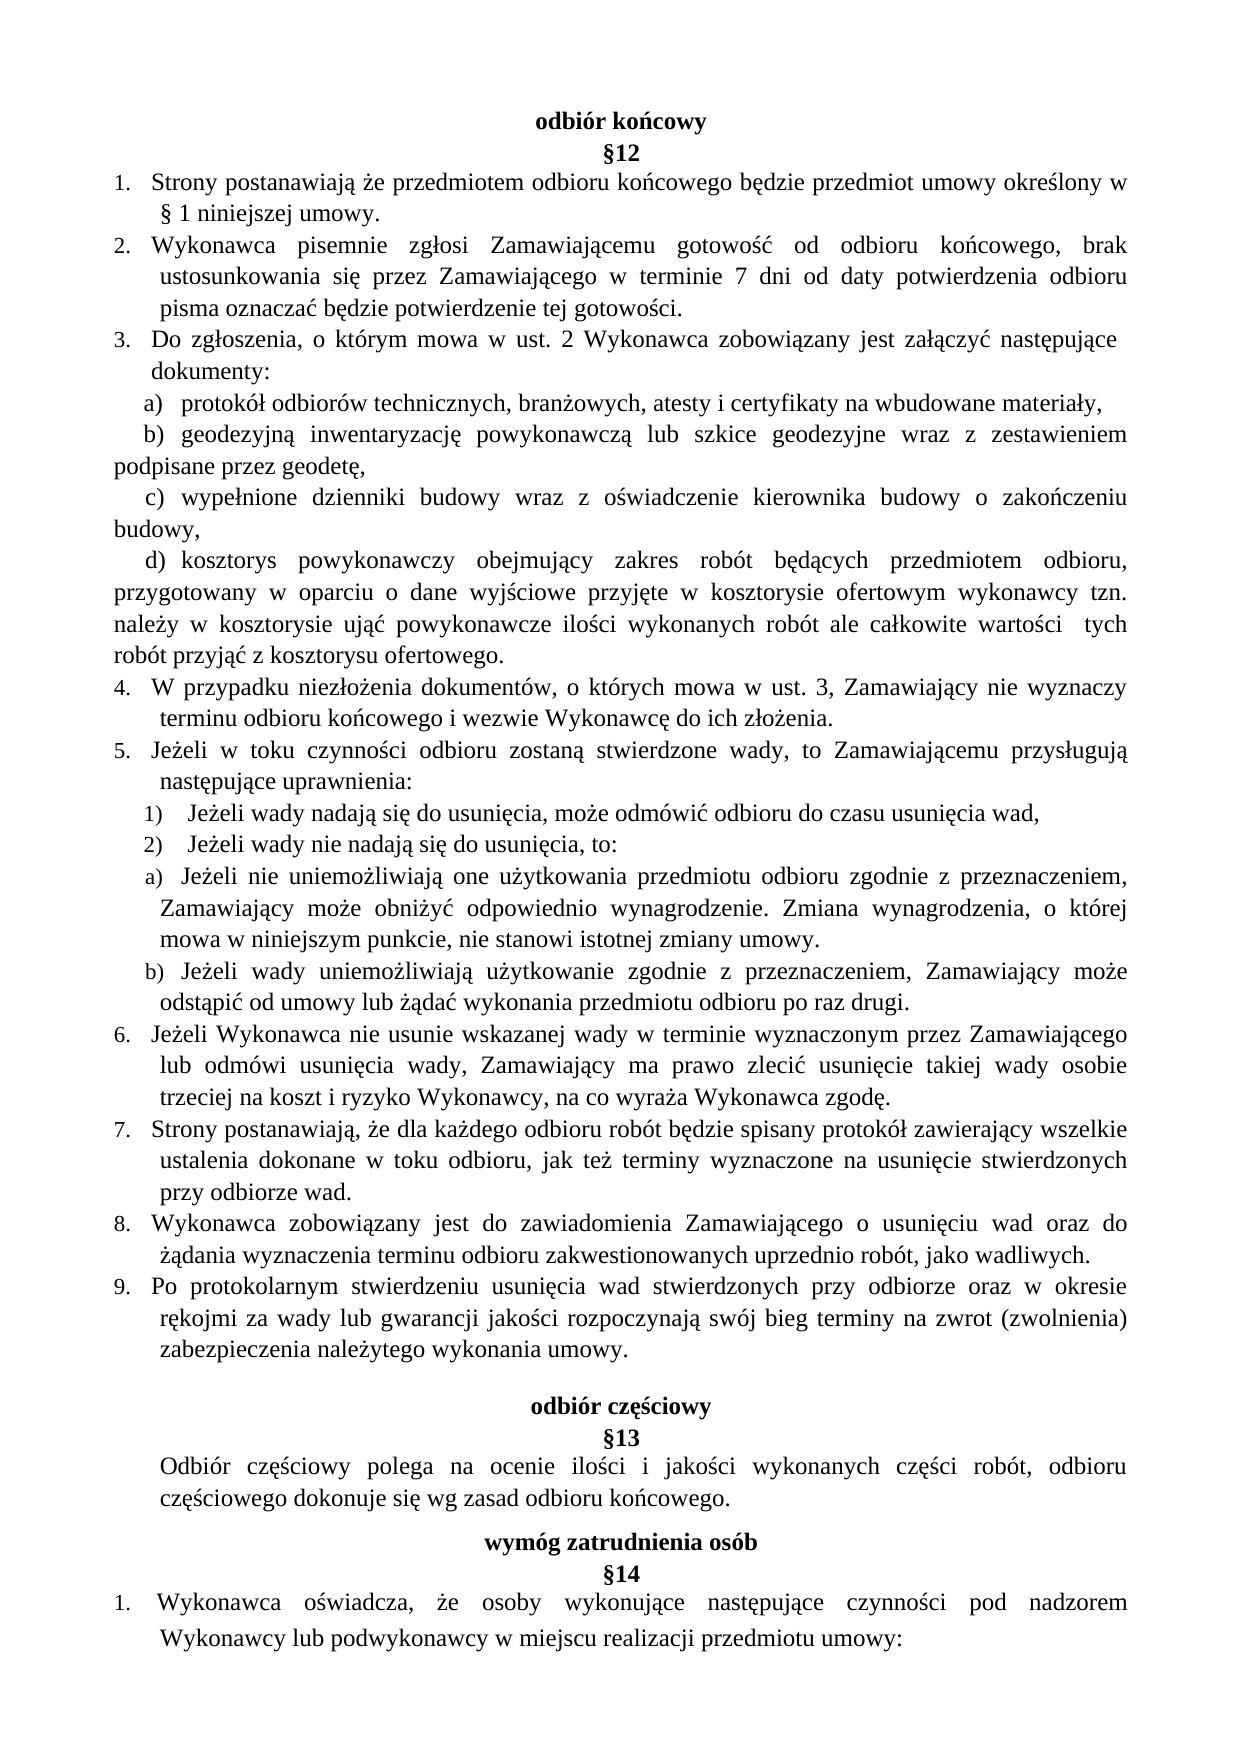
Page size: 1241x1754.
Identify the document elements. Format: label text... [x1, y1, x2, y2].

list protokół odbiorów technicznych, branżowych, atesty i certyfikaty na wbudowane materiały, [143, 388, 1128, 416]
list Wykonawca zobowiązany jest do zawiadomienia Zamawiającego o usunięciu wad oraz do żądania wyznaczenia terminu odbioru zakwestionowanych uprzednio robót, jako wadliwych. [114, 1208, 1128, 1269]
list wypełnione dzienniki budowy wraz z oświadczenie kierownika budowy o zakończeniu budowy, [114, 482, 1128, 543]
text §12 [114, 138, 1128, 167]
list W przypadku niezłożenia dokumentów, o których mowa w ust. 3, Zamawiający nie wyznaczy terminu odbioru końcowego i wezwie Wykonawcę do ich złożenia. [114, 672, 1128, 732]
list Jeżeli wady nie nadają się do usunięcia, to: [114, 829, 1128, 858]
text §14 [114, 1559, 1128, 1587]
subtitle wymóg zatrudnienia osób [114, 1527, 1128, 1556]
list Do zgłoszenia, o którym mowa w ust. 2 Wykonawca zobowiązany jest załączyć następujące dokumenty: [114, 324, 1128, 385]
subtitle odbiór częściowy [114, 1391, 1128, 1420]
list Wykonawca pisemnie zgłosi Zamawiającemu gotowość od odbioru końcowego, brak ustosunkowania się przez Zamawiającego w terminie 7 dni od daty potwierdzenia odbioru pisma oznaczać będzie potwierdzenie tej gotowości. [114, 230, 1128, 322]
list Jeżeli wady uniemożliwiają użytkowanie zgodnie z przeznaczeniem, Zamawiający może odstąpić od umowy lub żądać wykonania przedmiotu odbioru po raz drugi. [145, 956, 1128, 1016]
list Strony postanawiają że przedmiotem odbioru końcowego będzie przedmiot umowy określony w § 1 niniejszej umowy. [114, 167, 1128, 227]
list Jeżeli w toku czynności odbioru zostaną stwierdzone wady, to Zamawiającemu przysługują następujące uprawnienia: [114, 735, 1128, 795]
list Jeżeli Wykonawca nie usunie wskazanej wady w terminie wyznaczonym przez Zamawiającego lub odmówi usunięcia wady, Zamawiający ma prawo zlecić usunięcie takiej wady osobie trzeciej na koszt i ryzyko Wykonawcy, na co wyraża Wykonawca zgodę. [114, 1019, 1128, 1111]
text Odbiór częściowy polega na ocenie ilości i jakości wykonanych części robót, odbioru częściowego dokonuje się wg zasad odbioru końcowego. [159, 1451, 1128, 1512]
text §13 [114, 1423, 1128, 1451]
list Wykonawca oświadcza, że osoby wykonujące następujące czynności pod nadzorem Wykonawcy lub podwykonawcy w miejscu realizacji przedmiotu umowy: [114, 1587, 1128, 1652]
list kosztorys powykonawczy obejmujący zakres robót będących przedmiotem odbioru, przygotowany w oparciu o dane wyjściowe przyjęte w kosztorysie ofertowym wykonawcy tzn. należy w kosztorysie ująć powykonawcze ilości wykonanych robót ale całkowite wartości tych robót przyjąć z kosztorysu ofertowego. [114, 546, 1128, 669]
list Po protokolarnym stwierdzeniu usunięcia wad stwierdzonych przy odbiorze oraz w okresie rękojmi za wady lub gwarancji jakości rozpoczynają swój bieg terminy na zwrot (zwolnienia) zabezpieczenia należytego wykonania umowy. [114, 1271, 1128, 1363]
list geodezyjną inwentaryzację powykonawczą lub szkice geodezyjne wraz z zestawieniem podpisane przez geodetę, [114, 419, 1128, 479]
list Strony postanawiają, że dla każdego odbioru robót będzie spisany protokół zawierający wszelkie ustalenia dokonane w toku odbioru, jak też terminy wyznaczone na usunięcie stwierdzonych przy odbiorze wad. [114, 1114, 1128, 1206]
subtitle odbiór końcowy [114, 106, 1128, 135]
list Jeżeli nie uniemożliwiają one użytkowania przedmiotu odbioru zgodnie z przeznaczeniem, Zamawiający może obniżyć odpowiednio wynagrodzenie. Zmiana wynagrodzenia, o której mowa w niniejszym punkcie, nie stanowi istotnej zmiany umowy. [145, 861, 1128, 953]
list Jeżeli wady nadają się do usunięcia, może odmówić odbioru do czasu usunięcia wad, [114, 798, 1128, 827]
